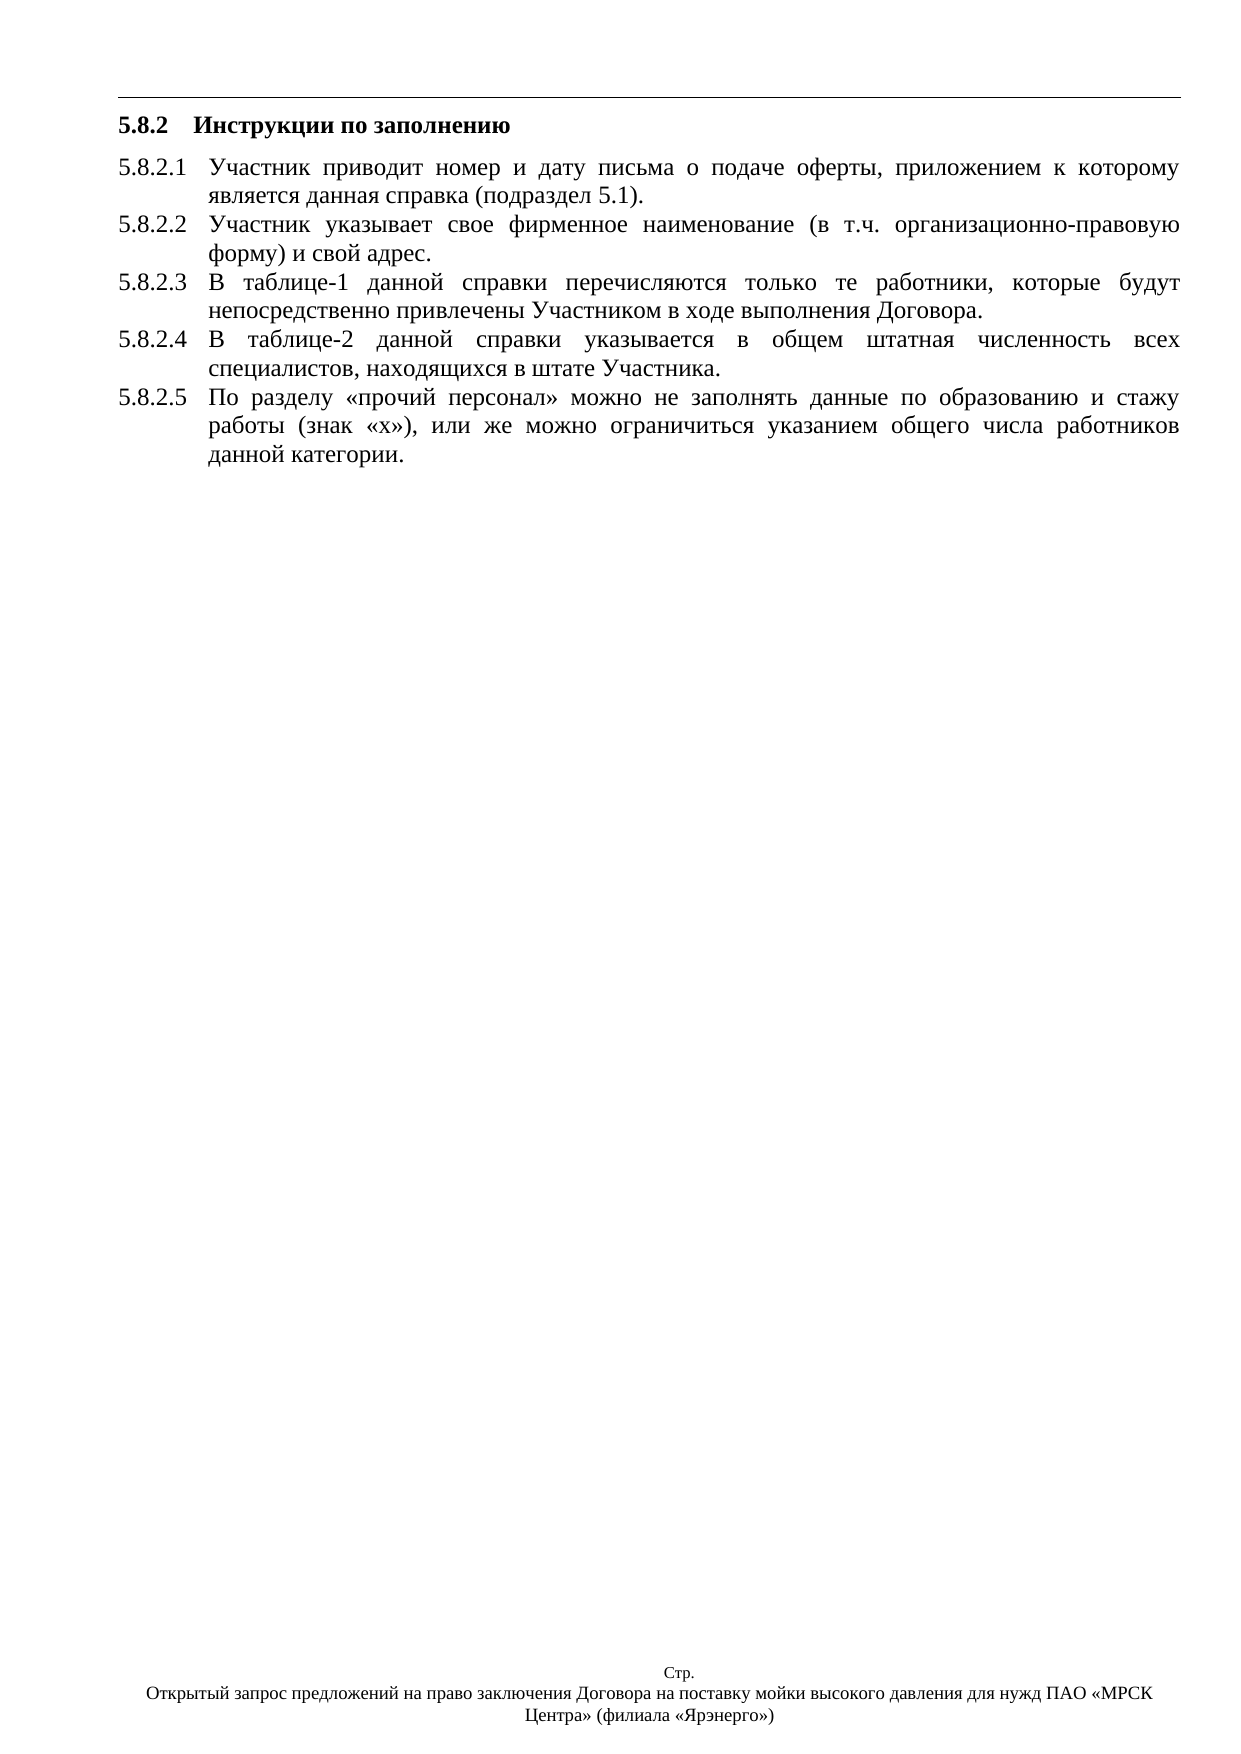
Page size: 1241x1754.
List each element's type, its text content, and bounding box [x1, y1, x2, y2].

subtitle Инструкции по заполнению [118, 111, 1181, 139]
list По разделу «прочий персонал» можно не заполнять данные по образованию и стажу работы (знак «х»), или же можно ограничиться указанием общего числа работников данной категории. [118, 382, 1181, 468]
list Участник приводит номер и дату письма о подаче оферты, приложением к которому является данная справка (подраздел 5.1). [118, 152, 1181, 209]
list Участник указывает свое фирменное наименование (в т.ч. организационно-правовую форму) и свой адрес. [118, 209, 1181, 267]
list В таблице-2 данной справки указывается в общем штатная численность всех специалистов, находящихся в штате Участника. [118, 324, 1181, 382]
list В таблице-1 данной справки перечисляются только те работники, которые будут непосредственно привлечены Участником в ходе выполнения Договора. [118, 267, 1181, 324]
